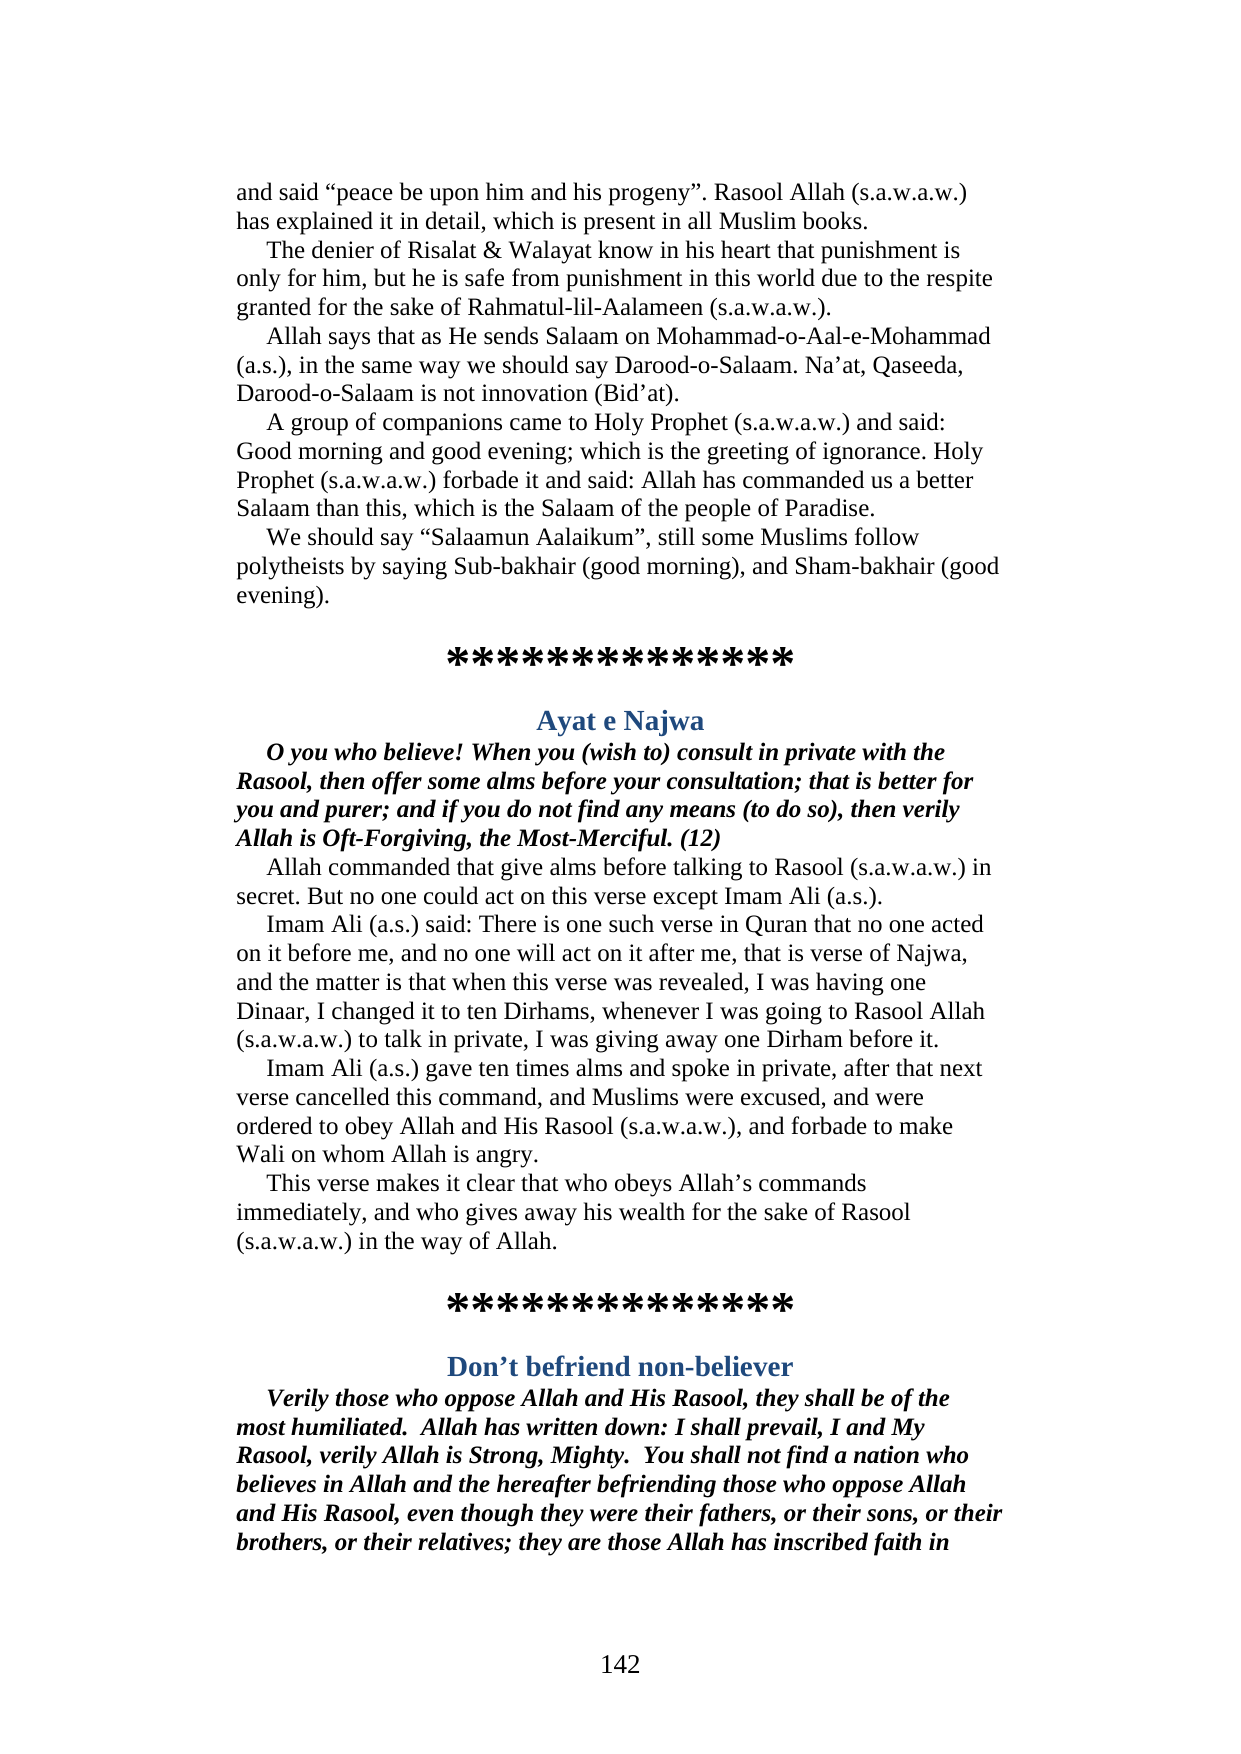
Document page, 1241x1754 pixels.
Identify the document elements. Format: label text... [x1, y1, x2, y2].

subtitle Don’t befriend non-believer [236, 1349, 1004, 1383]
subtitle Ayat e Najwa [236, 703, 1004, 737]
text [236, 177, 1004, 235]
text We should say “Salaamun Aalaikum”, still some Muslims follow polytheists by saying Sub-bakhair (good morning), and Sham-bakhair (good evening). [236, 522, 1004, 608]
text Allah says that as He sends Salaam on Mohammad-o-Aal-e-Mohammad (a.s.), in the same way we should say Darood-o-Salaam. Na’at, Qaseeda, Darood-o-Salaam is not innovation (Bid’at). [236, 321, 1004, 407]
text Allah commanded that give alms before talking to Rasool (s.a.w.a.w.) in secret. But no one could act on this verse except Imam Ali (a.s.). [236, 852, 1004, 909]
text Imam (a.s.) gave ten times alms and spoke in private, after that next verse cancelled this command, and Muslims were excused, and were ordered to obey Allah and His Rasool (s.a.w.a.w.), and forbade to make Wali on whom Allah is angry. [236, 1053, 1004, 1168]
text ************** [236, 1279, 1004, 1337]
text O you who believe! When you (wish to) consult in private with the Rasool, then offer some alms before your consultation; that is better for you and purer; and if you do not find any means (to do so), then verily Allah is Oft-Forgiving, the Most-Merciful. (12) [236, 737, 1004, 852]
text A group of companions came to Holy Prophet (s.a.w.a.w.) and said: Good morning and good evening; which is the greeting of ignorance. Holy Prophet (s.a.w.a.w.) forbade it and said: Allah has commanded us a better Salaam than this, which is the Salaam of the people of . [236, 407, 1004, 522]
text The denier of Risalat & Walayat know in his heart that punishment is only for him, but he is safe from punishment in this world due to the respite granted for the sake of Rahmatul-lil-Aalameen (s.a.w.a.w.). [236, 235, 1004, 321]
text Imam Ali (a.s.) said: There is one such verse in Quran that no one acted on it before me, and no one will act on it after me, that is verse of Najwa, and the matter is that when this verse was revealed, I was having one Dinaar, I changed it to ten Dirhams, whenever I was going to Rasool Allah (s.a.w.a.w.) to talk in private, I was giving away one Dirham before it. [236, 909, 1004, 1053]
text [236, 1383, 1004, 1556]
text This verse makes it clear that who obeys Allah’s commands immediately, and who gives away his wealth for the sake of Rasool (s.a.w.a.w.) in the way of Allah. [236, 1168, 1004, 1254]
text ************** [236, 633, 1004, 691]
